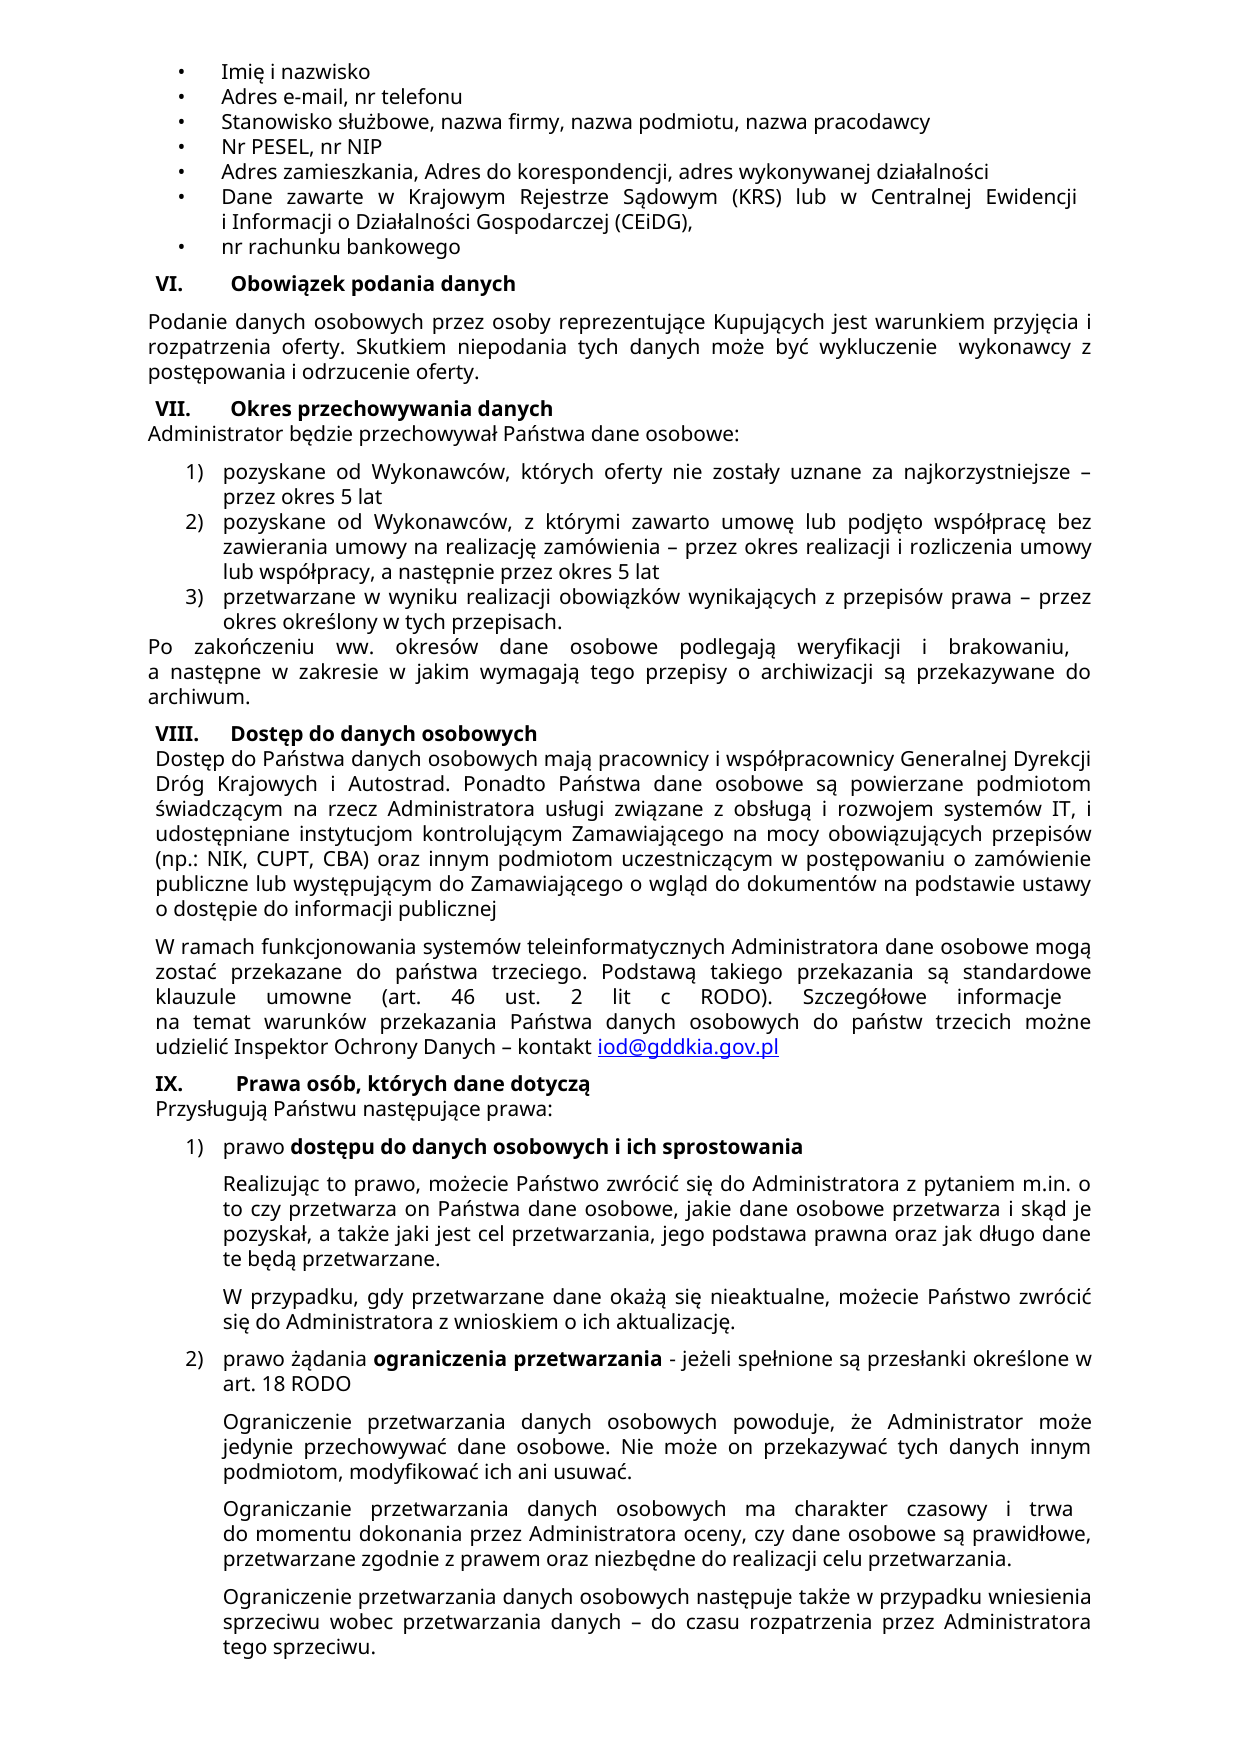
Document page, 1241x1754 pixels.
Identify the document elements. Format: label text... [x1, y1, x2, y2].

list pozyskane od Wykonawców, których oferty nie zostały uznane za najkorzystniejsze – przez okres 5 lat [185, 459, 1093, 509]
list nr rachunku bankowego [177, 234, 1093, 259]
text Realizując to prawo, możecie Państwo zwrócić się do Administratora z pytaniem m.in. o to czy przetwarza on Państwa dane osobowe, jakie dane osobowe przetwarza i skąd je pozyskał, a także jaki jest cel przetwarzania, jego podstawa prawna oraz jak długo dane te będą przetwarzane. [223, 1172, 1093, 1272]
text Dostęp do Państwa danych osobowych mają pracownicy i współpracownicy Generalnej Dyrekcji Dróg Krajowych i Autostrad. Ponadto Państwa dane osobowe są powierzane podmiotom świadczącym na rzecz Administratora usługi związane z obsługą i rozwojem systemów IT, i udostępniane instytucjom kontrolującym Zamawiającego na mocy obowiązujących przepisów (np.: NIK, CUPT, CBA) oraz innym podmiotom uczestniczącym w postępowaniu o zamówienie publiczne lub występującym do Zamawiającego o wgląd do dokumentów na podstawie ustawy o dostępie do informacji publicznej [155, 747, 1093, 922]
list pozyskane od Wykonawców, z którymi zawarto umowę lub podjęto współpracę bez zawierania umowy na realizację zamówienia – przez okres realizacji i rozliczenia umowy lub współpracy, a następnie przez okres 5 lat [185, 509, 1093, 584]
list Stanowisko służbowe, nazwa firmy, nazwa podmiotu, nazwa pracodawcy [177, 109, 1093, 134]
list Okres przechowywania danych [155, 397, 1093, 422]
list prawo dostępu do danych osobowych i ich sprostowania [185, 1134, 1093, 1159]
list Imię i nazwisko [177, 59, 1093, 84]
text Podanie danych osobowych przez osoby reprezentujące Kupujących jest warunkiem przyjęcia i rozpatrzenia oferty. Skutkiem niepodania tych danych może być wykluczenie wykonawcy z postępowania i odrzucenie oferty. [148, 309, 1093, 384]
text W ramach funkcjonowania systemów teleinformatycznych Administratora dane osobowe mogą zostać przekazane do państwa trzeciego. Podstawą takiego przekazania są standardowe klauzule umowne (art. 46 ust. 2 lit c RODO). Szczegółowe informacje na temat warunków przekazania Państwa danych osobowych do państw trzecich możne udzielić Inspektor Ochrony Danych – kontakt iod@gddkia.gov.pl [155, 934, 1093, 1059]
list przetwarzane w wyniku realizacji obowiązków wynikających z przepisów prawa – przez okres określony w tych przepisach. [185, 584, 1093, 634]
text Ograniczenie przetwarzania danych osobowych następuje także w przypadku wniesienia sprzeciwu wobec przetwarzania danych – do czasu rozpatrzenia przez Administratora tego sprzeciwu. [223, 1584, 1093, 1659]
list Dostęp do danych osobowych [155, 722, 1093, 747]
text Administrator będzie przechowywał Państwa dane osobowe: [148, 422, 1093, 447]
list Dane zawarte w Krajowym Rejestrze Sądowym (KRS) lub w Centralnej Ewidencji i Informacji o Działalności Gospodarczej (CEiDG), [177, 184, 1093, 234]
text Po zakończeniu ww. okresów dane osobowe podlegają weryfikacji i brakowaniu, a następne w zakresie w jakim wymagają tego przepisy o archiwizacji są przekazywane do archiwum. [148, 634, 1093, 709]
list Adres e-mail, nr telefonu [177, 84, 1093, 109]
text Przysługują Państwu następujące prawa: [155, 1097, 1093, 1122]
list Adres zamieszkania, Adres do korespondencji, adres wykonywanej działalności [177, 159, 1093, 184]
list Nr PESEL, nr NIP [177, 134, 1093, 159]
list Prawa osób, których dane dotyczą [155, 1072, 1093, 1097]
text Ograniczanie przetwarzania danych osobowych ma charakter czasowy i trwa do momentu dokonania przez Administratora oceny, czy dane osobowe są prawidłowe, przetwarzane zgodnie z prawem oraz niezbędne do realizacji celu przetwarzania. [223, 1497, 1093, 1572]
list Obowiązek podania danych [155, 272, 1093, 297]
text W przypadku, gdy przetwarzane dane okażą się nieaktualne, możecie Państwo zwrócić się do Administratora z wnioskiem o ich aktualizację. [223, 1284, 1093, 1334]
list prawo żądania ograniczenia przetwarzania - jeżeli spełnione są przesłanki określone w art. 18 RODO [185, 1347, 1093, 1397]
text Ograniczenie przetwarzania danych osobowych powoduje, że Administrator może jedynie przechowywać dane osobowe. Nie może on przekazywać tych danych innym podmiotom, modyfikować ich ani usuwać. [223, 1409, 1093, 1484]
